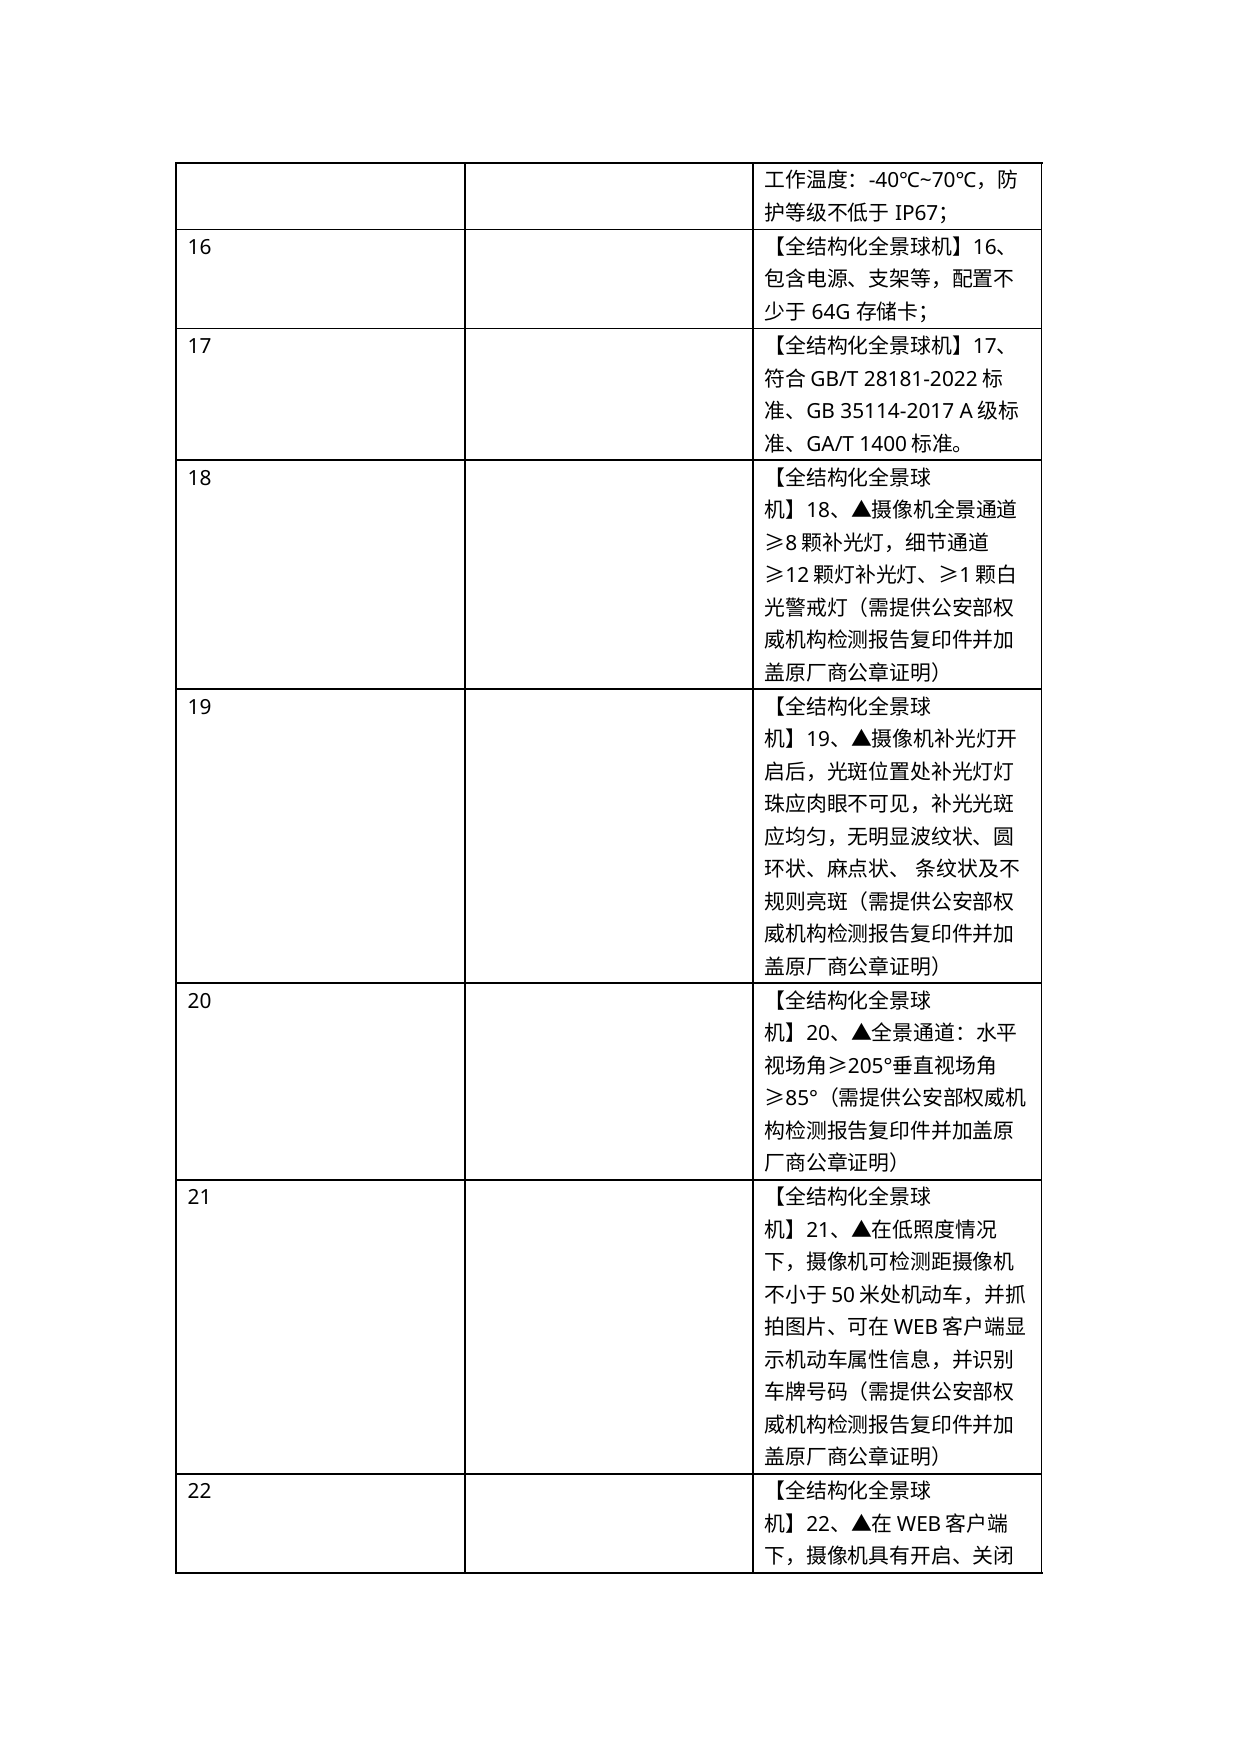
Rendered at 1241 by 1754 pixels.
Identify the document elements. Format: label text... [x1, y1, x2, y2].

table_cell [754, 164, 1041, 228]
table_cell [466, 1181, 752, 1473]
table_cell 16 [177, 230, 464, 328]
table_cell 【全结构化全景球机】20、▲全景通道：水平视场角≥205°垂直视场角≥85°（需提供公安部权威机构检测报告复印件并加盖原厂商公章证明） [754, 984, 1041, 1179]
table_cell 【全结构化全景球机】21、▲在低照度情况下，摄像机可检测距摄像机不小于50米处机动车，并抓拍图片、可在WEB客户端显示机动车属性信息，并识别车牌号码（需提供公安部权威机构检测报告复印件并加盖原厂商公章证明） [754, 1181, 1041, 1473]
table_cell [466, 461, 752, 688]
table_cell 22 [177, 1475, 464, 1572]
table_cell 20 [177, 984, 464, 1179]
table_cell 【全结构化全景球机】16、包含电源、支架等，配置不少于 64G 存储卡； [754, 230, 1041, 328]
table_cell 【全结构化全景球机】19、▲摄像机补光灯开启后，光斑位置处补光灯灯珠应肉眼不可见，补光光斑应均匀，无明显波纹状、圆环状、麻点状、 条纹状及不规则亮斑（需提供公安部权威机构检测报告复印件并加盖原厂商公章证明） [754, 690, 1041, 982]
table_cell 【全结构化全景球机】17、符合GB/T 28181-2022标准、GB 35114-2017 A级标准、GA/T 1400标准。 [754, 329, 1041, 459]
table_cell 15 [177, 164, 464, 228]
table_cell 【全结构化全景球机】18、▲摄像机全景通道≥8颗补光灯，细节通道≥12颗灯补光灯、≥1颗白光警戒灯（需提供公安部权威机构检测报告复印件并加盖原厂商公章证明） [754, 461, 1041, 688]
table_cell [466, 164, 752, 228]
table_cell [466, 690, 752, 982]
table_cell 17 [177, 329, 464, 459]
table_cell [754, 1475, 1041, 1572]
table_cell 21 [177, 1181, 464, 1473]
table_cell 18 [177, 461, 464, 688]
table_cell 19 [177, 690, 464, 982]
table_cell [466, 1475, 752, 1572]
table_cell [466, 329, 752, 459]
table_cell [466, 230, 752, 328]
table_cell [466, 984, 752, 1179]
